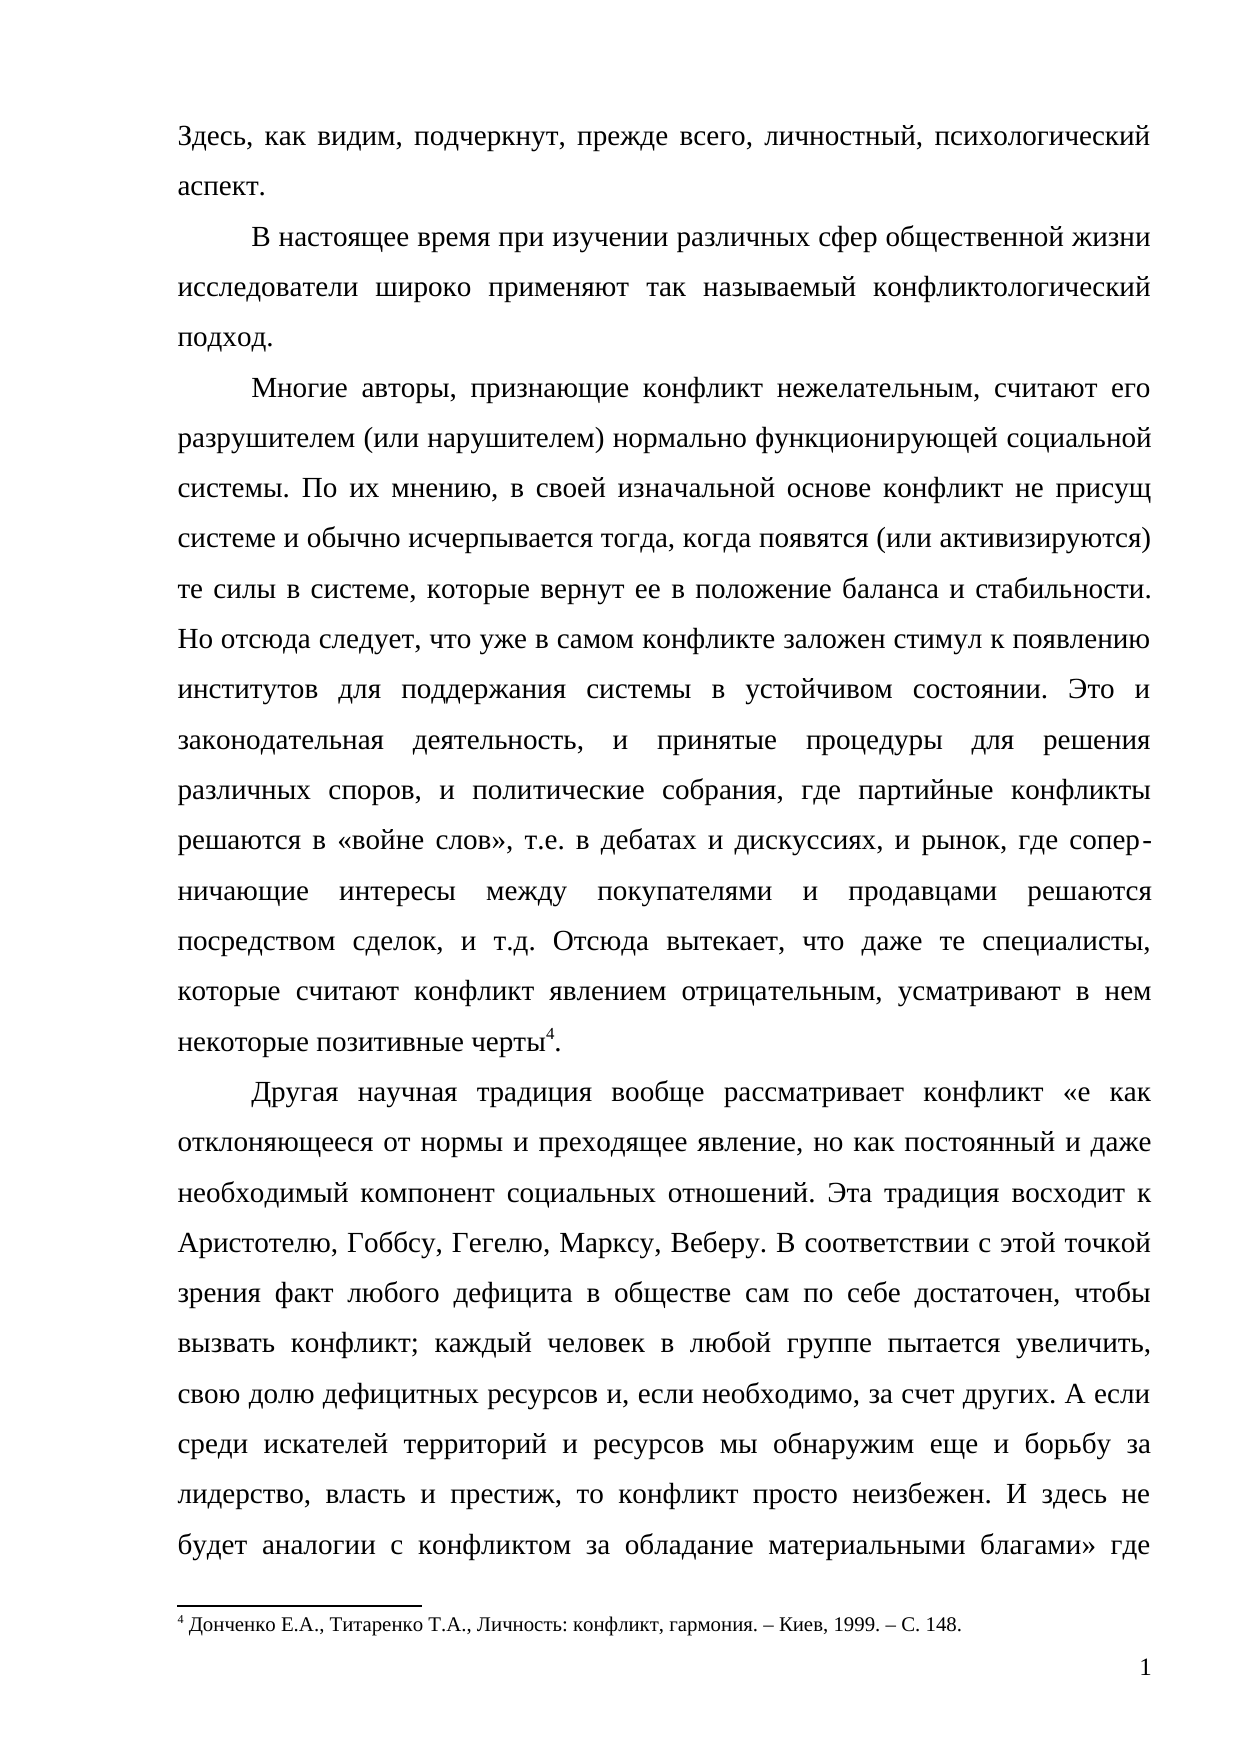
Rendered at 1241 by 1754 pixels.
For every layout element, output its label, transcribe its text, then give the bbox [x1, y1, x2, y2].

text Многие авторы, признающие конфликт нежелательным, считают его разрушителем (или нарушителем) нормально функционирующей социальной системы. По их мнению, в своей изначальной основе конфликт не присущ системе и обычно исчерпывается тогда, когда появятся (или активизируются) те силы в системе, которые вернут ее в положение баланса и стабильности. Но отсюда следует, что уже в самом конфликте заложен стимул к появлению институтов для поддержания системы в устойчивом состоянии. Это и законодательная деятельность, и принятые процедуры для решения различных споров, и политические собрания, где партийные конфликты решаются в «войне слов», т.е. в дебатах и дискуссиях, и рынок, где соперничающие интересы между покупателями и продавцами решаются посредством сделок, и т.д. Отсюда вытекает, что даже те специалисты, которые считают конфликт явлением отрицательным, усматривают в нем некоторые позитивные черты. [177, 370, 1152, 1057]
text В настоящее время при изучении различных сфер общественной жизни исследователи широко применяют так называемый конфликтологический подход. [177, 219, 1152, 353]
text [177, 118, 1152, 202]
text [177, 1074, 1152, 1560]
